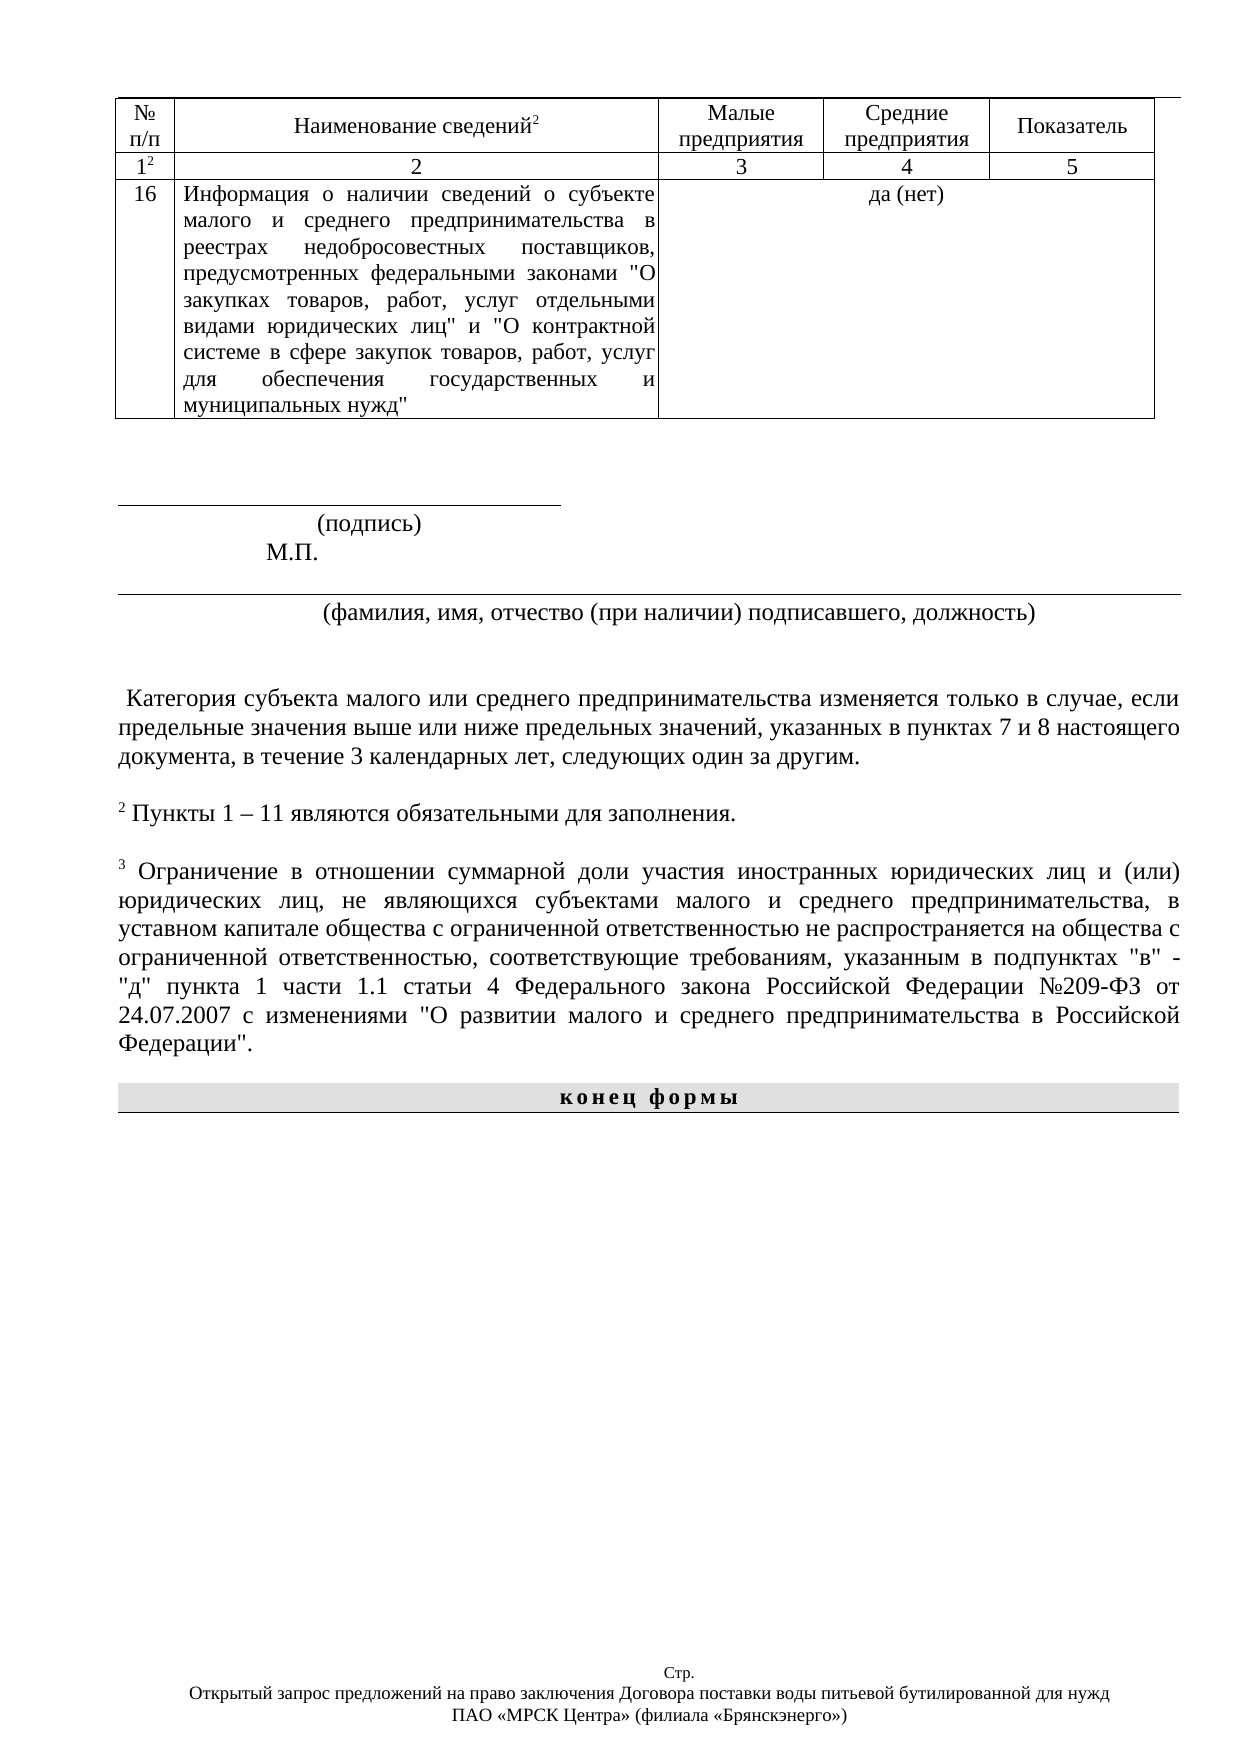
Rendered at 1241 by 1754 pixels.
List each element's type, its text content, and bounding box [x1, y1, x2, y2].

text 2 Пункты 1 – 11 являются обязательными для заполнения. [118, 798, 1181, 827]
table_cell 12 [116, 153, 174, 179]
table_cell 16 [116, 180, 174, 417]
table_cell 3 [659, 153, 823, 179]
text Категория субъекта малого или среднего предпринимательства изменяется только в случае, если предельные значения выше или ниже предельных значений, указанных в пунктах 7 и 8 настоящего документа, в течение 3 календарных лет, следующих один за другим. [118, 683, 1181, 770]
table_header Средние предприятия [824, 99, 989, 152]
table_cell 4 [824, 153, 989, 179]
text 3 Ограничение в отношении суммарной доли участия иностранных юридических лиц и (или) юридических лиц, не являющихся субъектами малого и среднего предпринимательства, в уставном капитале общества с ограниченной ответственностью не распространяется на общества с ограниченной ответственностью, соответствующие требованиям, указанным в подпунктах "в" - "д" пункта 1 части 1.1 статьи 4 Федерального закона Российской Федерации №209-ФЗ от 24.07.2007 с изменениями "О развитии малого и среднего предпринимательства в Российской Федерации". [118, 856, 1181, 1057]
table_cell да (нет) [659, 180, 1154, 417]
table_header Малые предприятия [659, 99, 823, 152]
table_header Наименование сведений2 [175, 99, 658, 152]
text М.П. [207, 537, 1181, 565]
table_cell Информация о наличии сведений о субъекте малого и среднего предпринимательства в реестрах недобросовестных поставщиков, предусмотренных федеральными законами "О закупках товаров, работ, услуг отдельными видами юридических лиц" и "О контрактной системе в сфере закупок товаров, работ, услуг для обеспечения государственных и муниципальных нужд" [175, 180, 658, 417]
text (подпись) [118, 506, 561, 537]
table_header Показатель [990, 99, 1154, 152]
text конец формы [118, 1083, 1179, 1112]
table_cell 2 [175, 153, 658, 179]
table_header № п/п [116, 99, 174, 152]
text (фамилия, имя, отчество (при наличии) подписавшего, должность) [118, 595, 1181, 626]
table_cell 5 [990, 153, 1154, 179]
